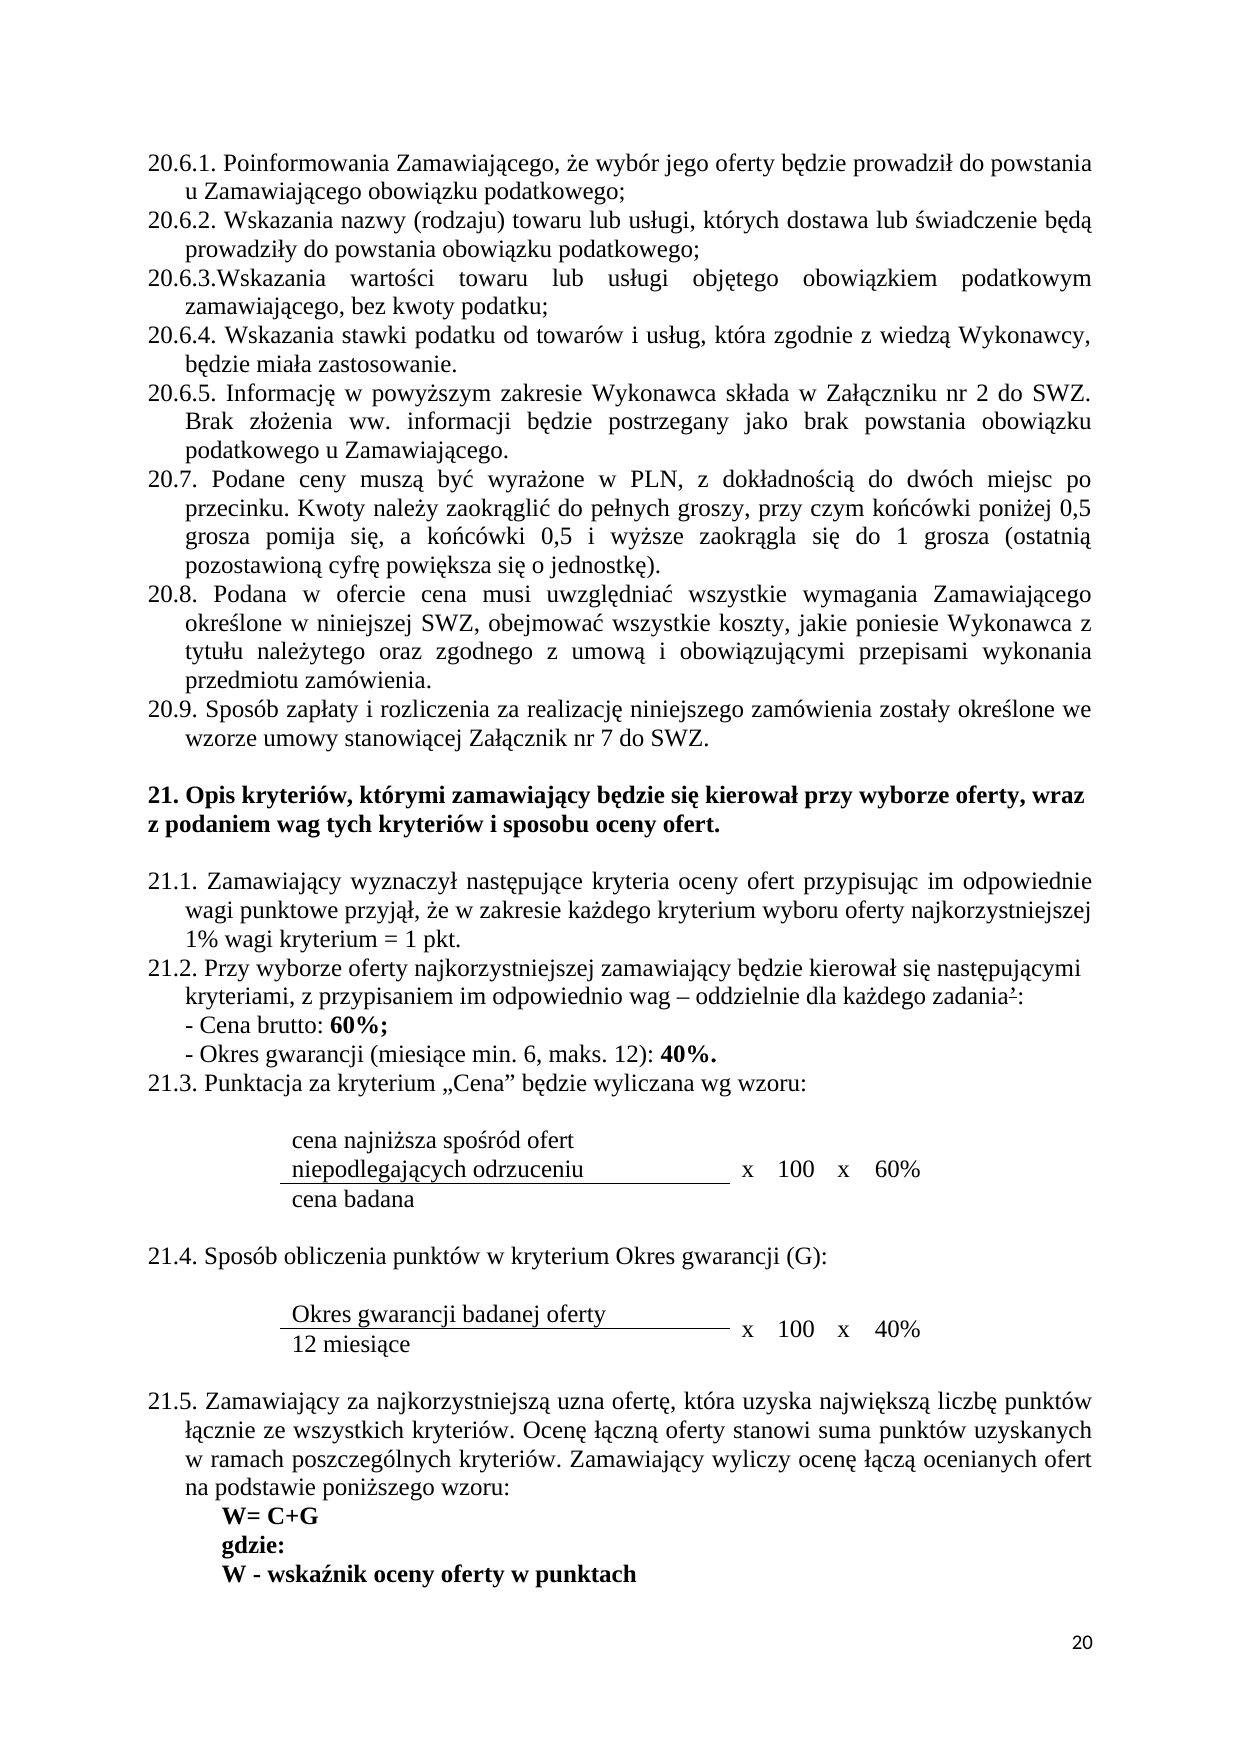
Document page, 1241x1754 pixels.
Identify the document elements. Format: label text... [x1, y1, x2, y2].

table_header x [730, 1125, 766, 1212]
table_header 100 [766, 1125, 826, 1212]
text 20.6.3.Wskazania wartości towaru lub usługi objętego obowiązkiem podatkowym zamawiającego, bez kwoty podatku; [148, 263, 1093, 320]
text 20.8. Podana w ofercie cena musi uwzględniać wszystkie wymagania Zamawiającego określone w niniejszej SWZ, obejmować wszystkie koszty, jakie poniesie Wykonawca z tytułu należytego oraz zgodnego z umową i obowiązującymi przepisami wykonania przedmiotu zamówienia. [148, 579, 1093, 694]
table_header 40% [863, 1299, 960, 1357]
text 21.1. Zamawiający wyznaczył następujące kryteria oceny ofert przypisując im odpowiednie wagi punktowe przyjął, że w zakresie każdego kryterium wyboru oferty najkorzystniejszej 1% wagi kryterium = 1 pkt. [148, 866, 1093, 953]
list W - wskaźnik oceny oferty w punktach [212, 1559, 1093, 1587]
table_cell 12 miesiące [280, 1329, 730, 1357]
table_header x [826, 1125, 863, 1212]
text - Cena brutto: 60%; [185, 1010, 1093, 1039]
table_cell cena badana [280, 1184, 730, 1212]
table_header 100 [766, 1299, 826, 1357]
list W= C+G [212, 1501, 1093, 1530]
table_header x [826, 1299, 863, 1357]
text 21.2. Przy wyborze oferty najkorzystniejszej zamawiający będzie kierował się następującymi kryteriami, z przypisaniem im odpowiednio wag – oddzielnie dla każdego zadania’: [148, 953, 1093, 1010]
text 21.5. Zamawiający za najkorzystniejszą uzna ofertę, która uzyska największą liczbę punktów łącznie ze wszystkich kryteriów. Ocenę łączną oferty stanowi suma punktów uzyskanych w ramach poszczególnych kryteriów. Zamawiający wyliczy ocenę łączą ocenianych ofert na podstawie poniższego wzoru: [148, 1386, 1093, 1501]
table_header x [730, 1299, 766, 1357]
table_header cena najniższa spośród ofert niepodlegających odrzuceniu [280, 1125, 730, 1183]
text 21. Opis kryteriów, którymi zamawiający będzie się kierował przy wyborze oferty, wraz z podaniem wag tych kryteriów i sposobu oceny ofert. [148, 780, 1093, 838]
text - Okres gwarancji (miesiące min. 6, maks. 12): 40%. [185, 1039, 1093, 1068]
text 21.4. Sposób obliczenia punktów w kryterium Okres gwarancji (G): [148, 1241, 1093, 1270]
text 20.6.4. Wskazania stawki podatku od towarów i usług, która zgodnie z wiedzą Wykonawcy, będzie miała zastosowanie. [148, 320, 1093, 378]
text 21.3. Punktacja za kryterium „Cena” będzie wyliczana wg wzoru: [148, 1068, 1093, 1096]
text 20.6.1. Poinformowania Zamawiającego, że wybór jego oferty będzie prowadził do powstania u Zamawiającego obowiązku podatkowego; [148, 148, 1093, 205]
text 20.9. Sposób zapłaty i rozliczenia za realizację niniejszego zamówienia zostały określone we wzorze umowy stanowiącej Załącznik nr 7 do SWZ. [148, 694, 1093, 751]
text 20.6.2. Wskazania nazwy (rodzaju) towaru lub usługi, których dostawa lub świadczenie będą prowadziły do powstania obowiązku podatkowego; [148, 205, 1093, 263]
text 20.7. Podane ceny muszą być wyrażone w PLN, z dokładnością do dwóch miejsc po przecinku. Kwoty należy zaokrąglić do pełnych groszy, przy czym końcówki poniżej 0,5 grosza pomija się, a końcówki 0,5 i wyższe zaokrągla się do 1 grosza (ostatnią pozostawioną cyfrę powiększa się o jednostkę). [148, 464, 1093, 579]
table_header Okres gwarancji badanej oferty [280, 1299, 730, 1328]
text 20.6.5. Informację w powyższym zakresie Wykonawca składa w Załączniku nr 2 do SWZ. Brak złożenia ww. informacji będzie postrzegany jako brak powstania obowiązku podatkowego u Zamawiającego. [148, 378, 1093, 464]
list gdzie: [212, 1530, 1093, 1559]
table_header 60% [863, 1125, 960, 1212]
